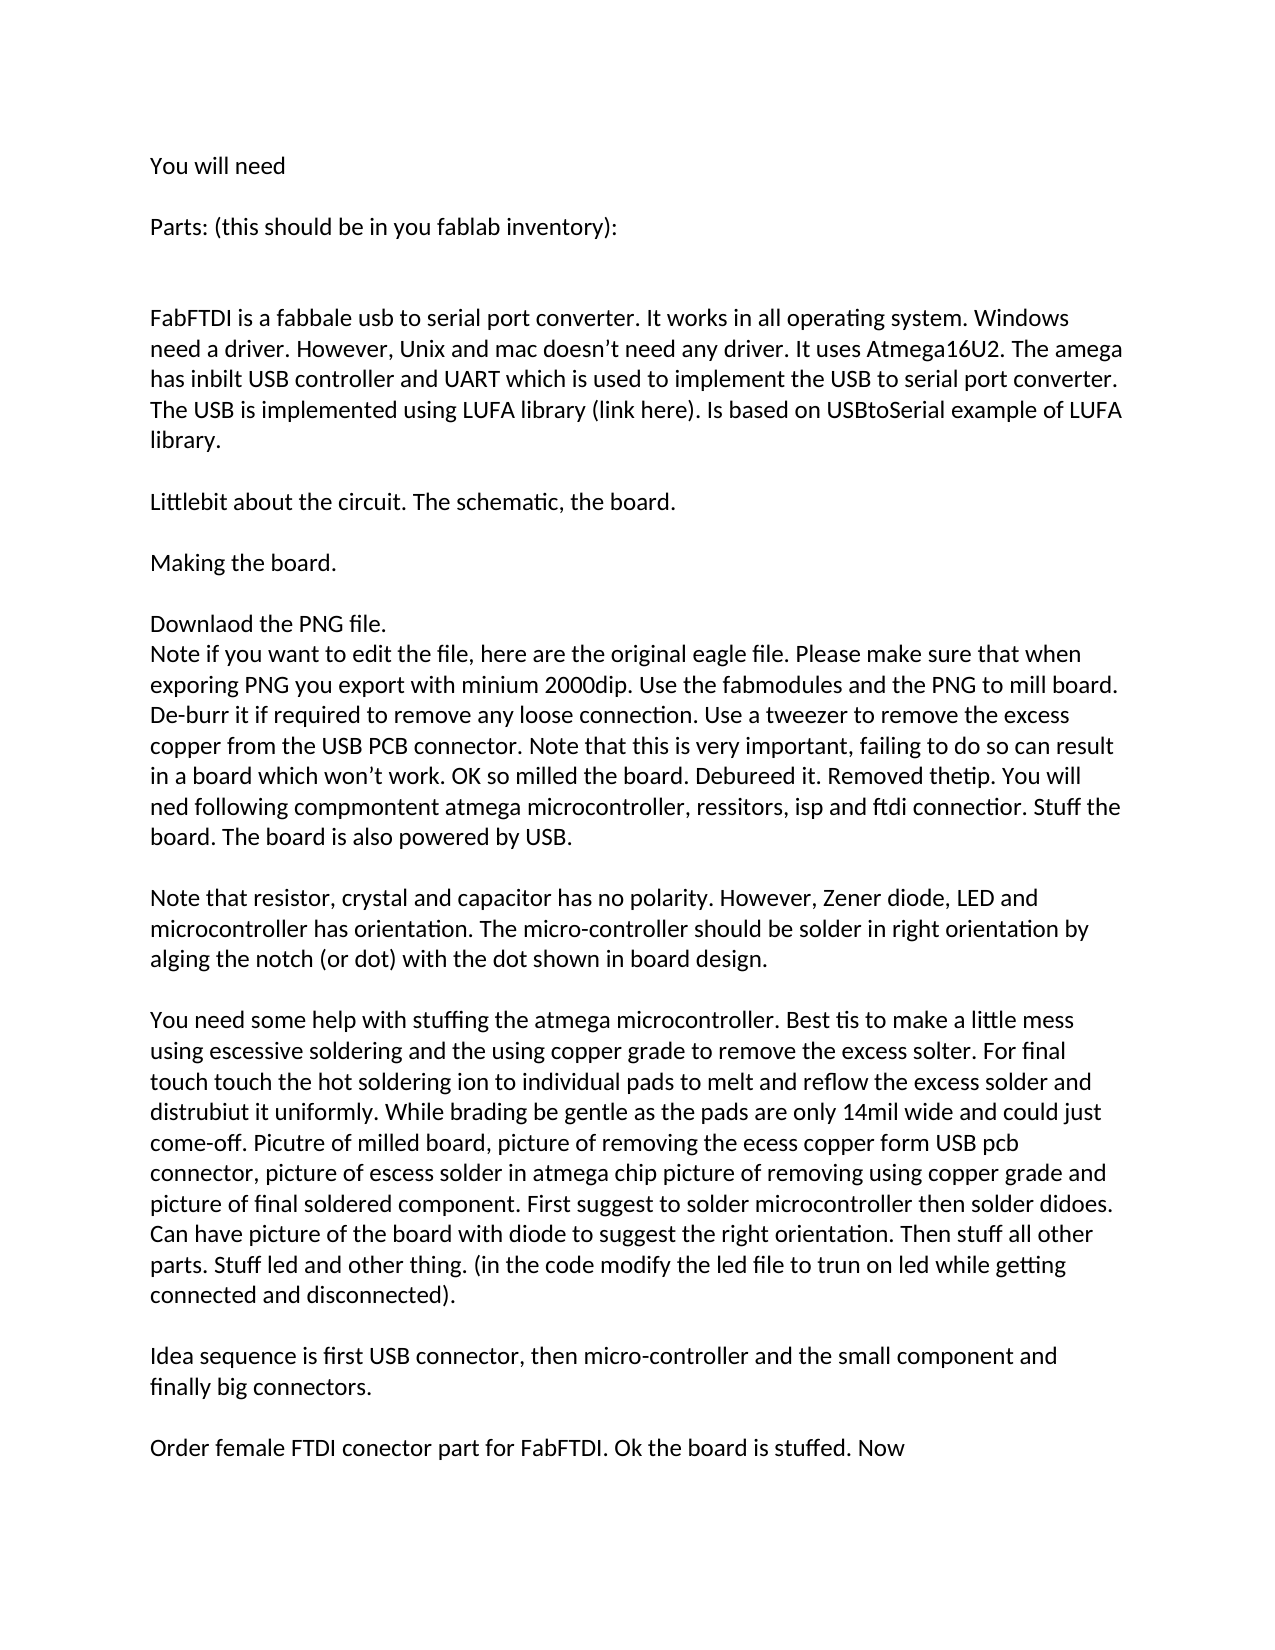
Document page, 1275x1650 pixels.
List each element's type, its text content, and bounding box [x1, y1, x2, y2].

text Littlebit about the circuit. The schematic, the board. [150, 486, 1125, 516]
text FabFTDI is a fabbale usb to serial port converter. It works in all operating system. Windows need a driver. However, Unix and mac doesn’t need any driver. It uses Atmega16U2. The amega has inbilt USB controller and UART which is used to implement the USB to serial port converter. The USB is implemented using LUFA library (link here). Is based on USBtoSerial example of LUFA library. [150, 303, 1125, 455]
text Idea sequence is first USB connector, then micro-controller and the small component and finally big connectors. [150, 1340, 1125, 1401]
text Note if you want to edit the file, here are the original eagle file. Please make sure that when exporing PNG you export with minium 2000dip. Use the fabmodules and the PNG to mill board. De-burr it if required to remove any loose connection. Use a tweezer to remove the excess copper from the USB PCB connector. Note that this is very important, failing to do so can result in a board which won’t work. OK so milled the board. Debureed it. Removed thetip. You will ned following compmontent atmega microcontroller, ressitors, isp and ftdi connectior. Stuff the board. The board is also powered by USB. [150, 638, 1125, 852]
text Order female FTDI conector part for FabFTDI. Ok the board is stuffed. Now [150, 1432, 1125, 1462]
text You will need [150, 150, 1125, 181]
text Parts: (this should be in you fablab inventory): [150, 211, 1125, 242]
text Note that resistor, crystal and capacitor has no polarity. However, Zener diode, LED and microcontroller has orientation. The micro-controller should be solder in right orientation by alging the notch (or dot) with the dot shown in board design. [150, 882, 1125, 974]
text Making the board. [150, 547, 1125, 577]
text Downlaod the PNG file. [150, 608, 1125, 638]
text You need some help with stuffing the atmega microcontroller. Best tis to make a little mess using escessive soldering and the using copper grade to remove the excess solter. For final touch touch the hot soldering ion to individual pads to melt and reflow the excess solder and distrubiut it uniformly. While brading be gentle as the pads are only 14mil wide and could just come-off. Picutre of milled board, picture of removing the ecess copper form USB pcb connector, picture of escess solder in atmega chip picture of removing using copper grade and picture of final soldered component. First suggest to solder microcontroller then solder didoes. Can have picture of the board with diode to suggest the right orientation. Then stuff all other parts. Stuff led and other thing. (in the code modify the led file to trun on led while getting connected and disconnected). [150, 1004, 1125, 1310]
